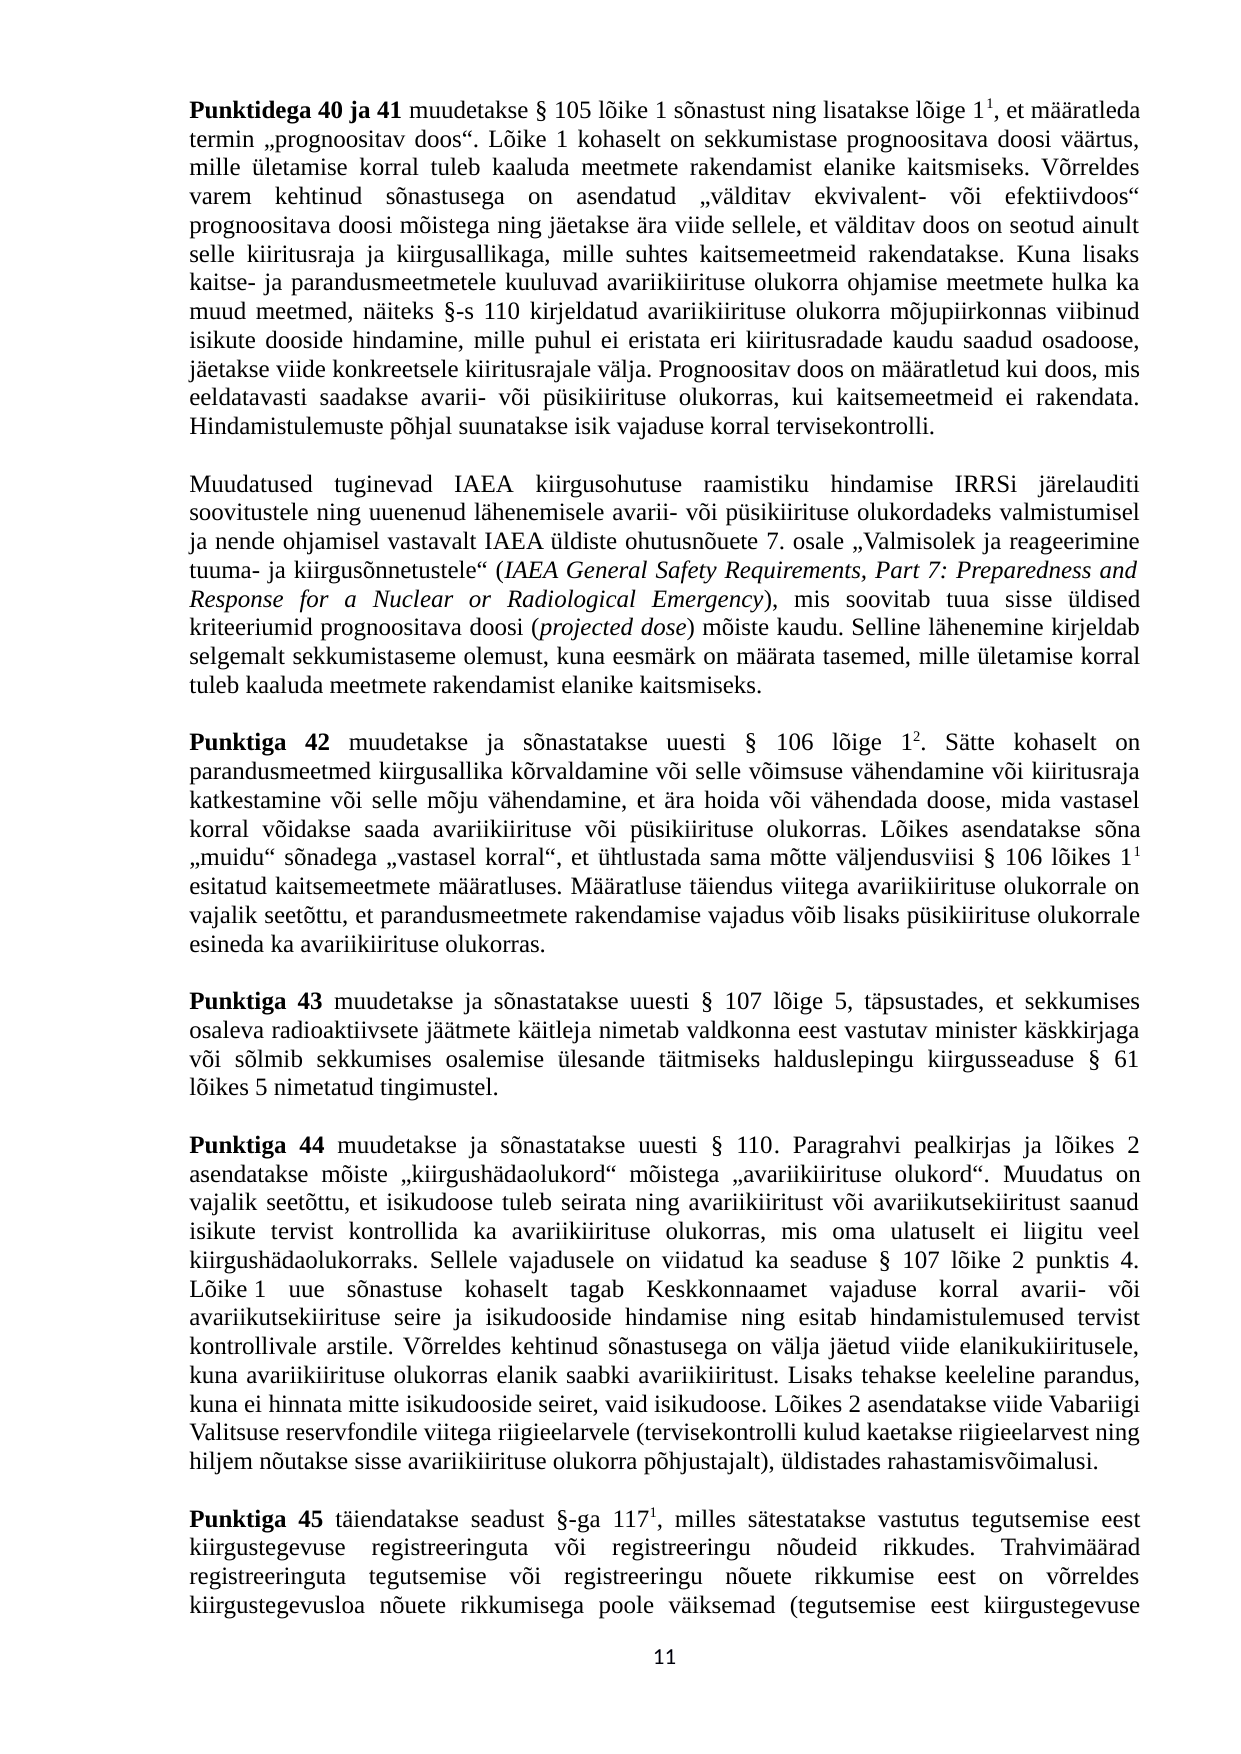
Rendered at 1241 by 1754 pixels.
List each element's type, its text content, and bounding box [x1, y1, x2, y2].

text Muudatused tuginevad IAEA kiirgusohutuse raamistiku hindamise IRRSi järelauditi soovitustele ning uuenenud lähenemisele avarii- või püsikiirituse olukordadeks valmistumisel ja nende ohjamisel vastavalt IAEA üldiste ohutusnõuete 7. osale „Valmisolek ja reageerimine tuuma- ja kiirgusõnnetustele“ (IAEA General Safety Requirements, Part 7: Preparedness and Response for a Nuclear or Radiological Emergency), mis soovitab tuua sisse üldised kriteeriumid prognoositava doosi (projected dose) mõiste kaudu. Selline lähenemine kirjeldab selgemalt sekkumistaseme olemust, kuna eesmärk on määrata tasemed, mille ületamise korral tuleb kaaluda meetmete rakendamist elanike kaitsmiseks. [189, 469, 1141, 699]
text Punktiga 43 muudetakse ja sõnastatakse uuesti § 107 lõige 5, täpsustades, et sekkumises osaleva radioaktiivsete jäätmete käitleja nimetab valdkonna eest vastutav minister käskkirjaga või sõlmib sekkumises osalemise ülesande täitmiseks halduslepingu kiirgusseaduse § 61 lõikes 5 nimetatud tingimustel. [189, 986, 1141, 1101]
text Punktiga 42 muudetakse ja sõnastatakse uuesti § 106 lõige 12. Sätte kohaselt on parandusmeetmed kiirgusallika kõrvaldamine või selle võimsuse vähendamine või kiiritusraja katkestamine või selle mõju vähendamine, et ära hoida või vähendada doose, mida vastasel korral võidakse saada avariikiirituse või püsikiirituse olukorras. Lõikes asendatakse sõna „muidu“ sõnadega „vastasel korral“, et ühtlustada sama mõtte väljendusviisi § 106 lõikes 11 esitatud kaitsemeetmete määratluses. Määratluse täiendus viitega avariikiirituse olukorrale on vajalik seetõttu, et parandusmeetmete rakendamise vajadus võib lisaks püsikiirituse olukorrale esineda ka avariikiirituse olukorras. [189, 727, 1141, 957]
text Punktiga 44 muudetakse ja sõnastatakse uuesti § 110. Paragrahvi pealkirjas ja lõikes 2 asendatakse mõiste „kiirgushädaolukord“ mõistega „avariikiirituse olukord“. Muudatus on vajalik seetõttu, et isikudoose tuleb seirata ning avariikiiritust või avariikutsekiiritust saanud isikute tervist kontrollida ka avariikiirituse olukorras, mis oma ulatuselt ei liigitu veel kiirgushädaolukorraks. Sellele vajadusele on viidatud ka seaduse § 107 lõike 2 punktis 4. Lõike 1 uue sõnastuse kohaselt tagab Keskkonnaamet vajaduse korral avarii- või avariikutsekiirituse seire ja isikudooside hindamise ning esitab hindamistulemused tervist kontrollivale arstile. Võrreldes kehtinud sõnastusega on välja jäetud viide elanikukiiritusele, kuna avariikiirituse olukorras elanik saabki avariikiiritust. Lisaks tehakse keeleline parandus, kuna ei hinnata mitte isikudooside seiret, vaid isikudoose. Lõikes 2 asendatakse viide Vabariigi Valitsuse reservfondile viitega riigieelarvele (tervisekontrolli kulud kaetakse riigieelarvest ning hiljem nõutakse sisse avariikiirituse olukorra põhjustajalt), üldistades rahastamisvõimalusi. [189, 1130, 1141, 1475]
text Punktidega 40 ja 41 muudetakse § 105 lõike 1 sõnastust ning lisatakse lõige 11, et määratleda termin „prognoositav doos“. Lõike 1 kohaselt on sekkumistase prognoositava doosi väärtus, mille ületamise korral tuleb kaaluda meetmete rakendamist elanike kaitsmiseks. Võrreldes varem kehtinud sõnastusega on asendatud „välditav ekvivalent- või efektiivdoos“ prognoositava doosi mõistega ning jäetakse ära viide sellele, et välditav doos on seotud ainult selle kiiritusraja ja kiirgusallikaga, mille suhtes kaitsemeetmeid rakendatakse. Kuna lisaks kaitse- ja parandusmeetmetele kuuluvad avariikiirituse olukorra ohjamise meetmete hulka ka muud meetmed, näiteks §-s 110 kirjeldatud avariikiirituse olukorra mõjupiirkonnas viibinud isikute dooside hindamine, mille puhul ei eristata eri kiiritusradade kaudu saadud osadoose, jäetakse viide konkreetsele kiiritusrajale välja. Prognoositav doos on määratletud kui doos, mis eeldatavasti saadakse avarii- või püsikiirituse olukorras, kui kaitsemeetmeid ei rakendata. Hindamistulemuste põhjal suunatakse isik vajaduse korral tervisekontrolli. [189, 95, 1141, 440]
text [189, 1504, 1141, 1619]
